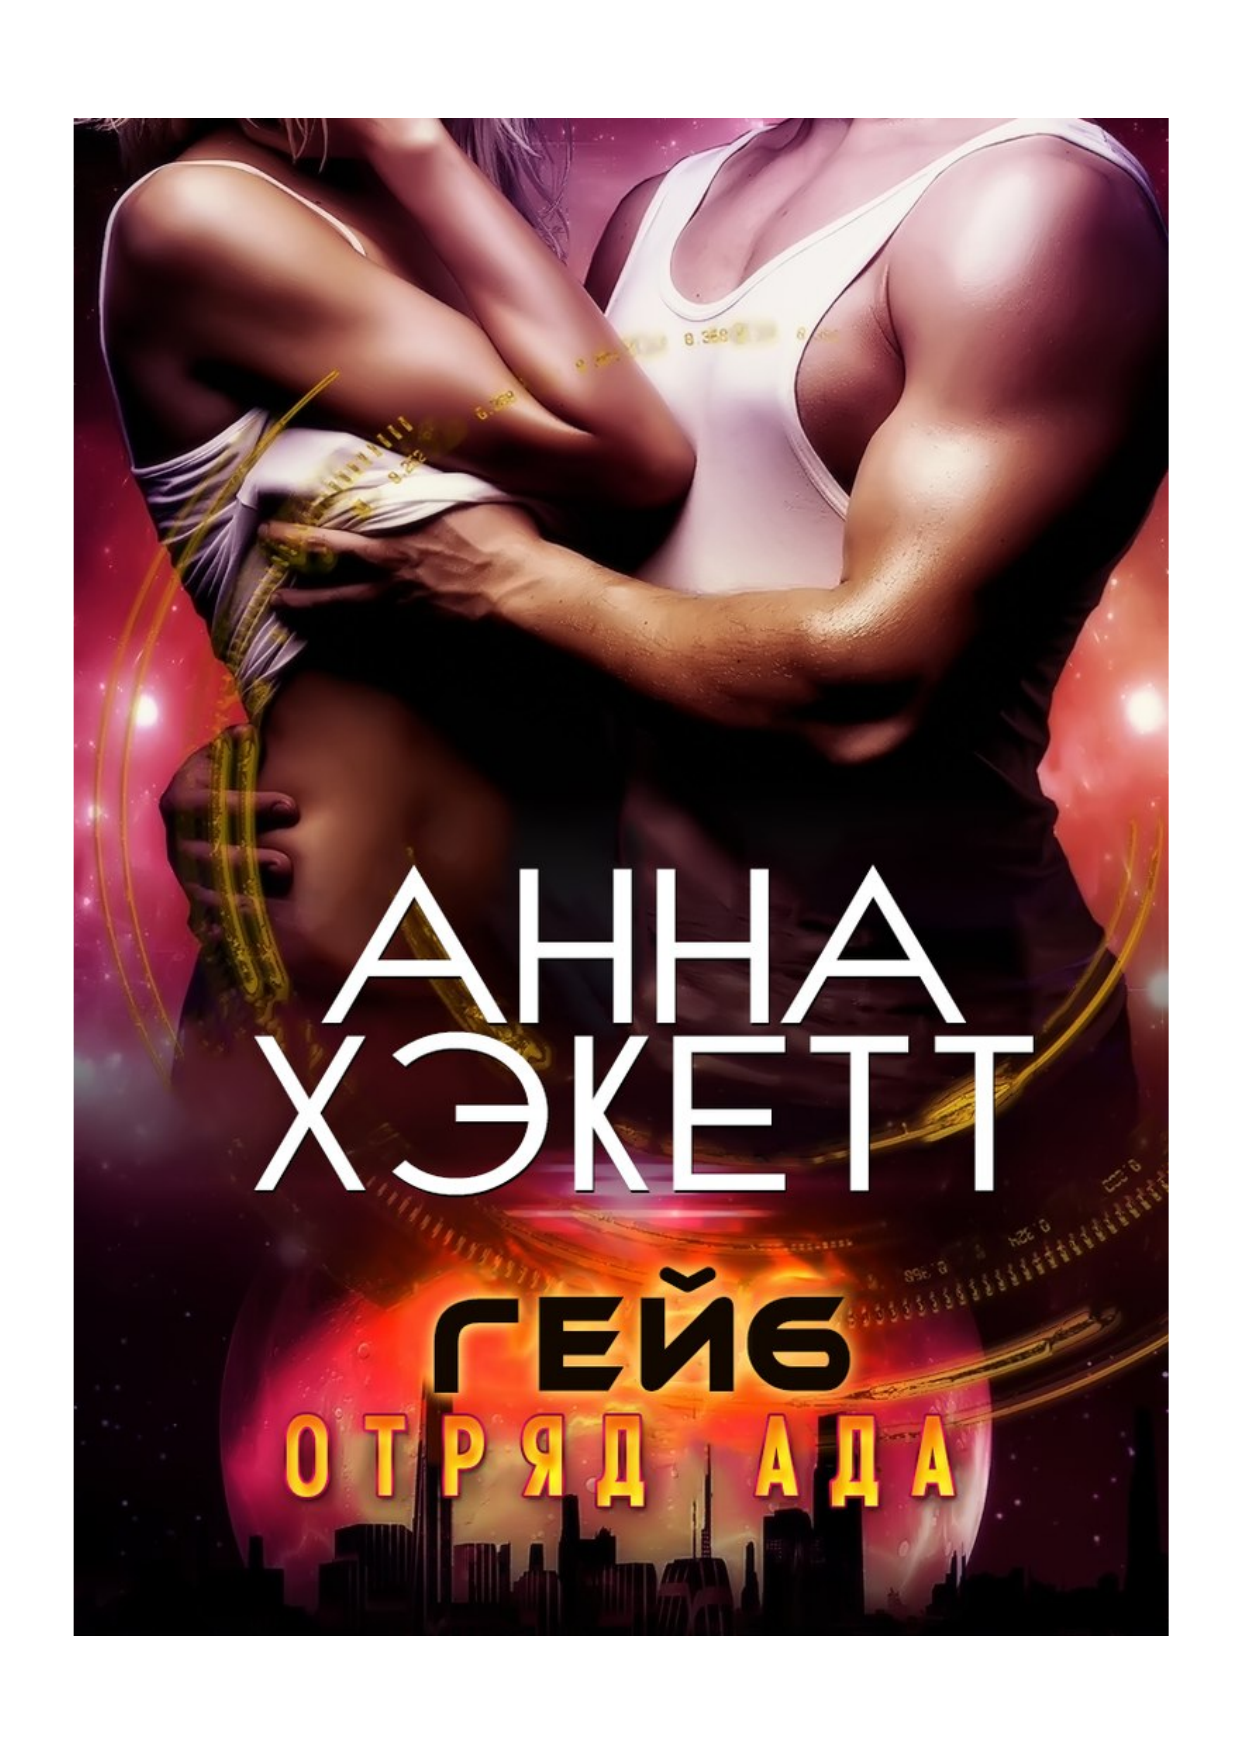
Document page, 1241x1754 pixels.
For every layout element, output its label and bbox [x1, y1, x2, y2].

picture [73, 118, 1169, 1636]
